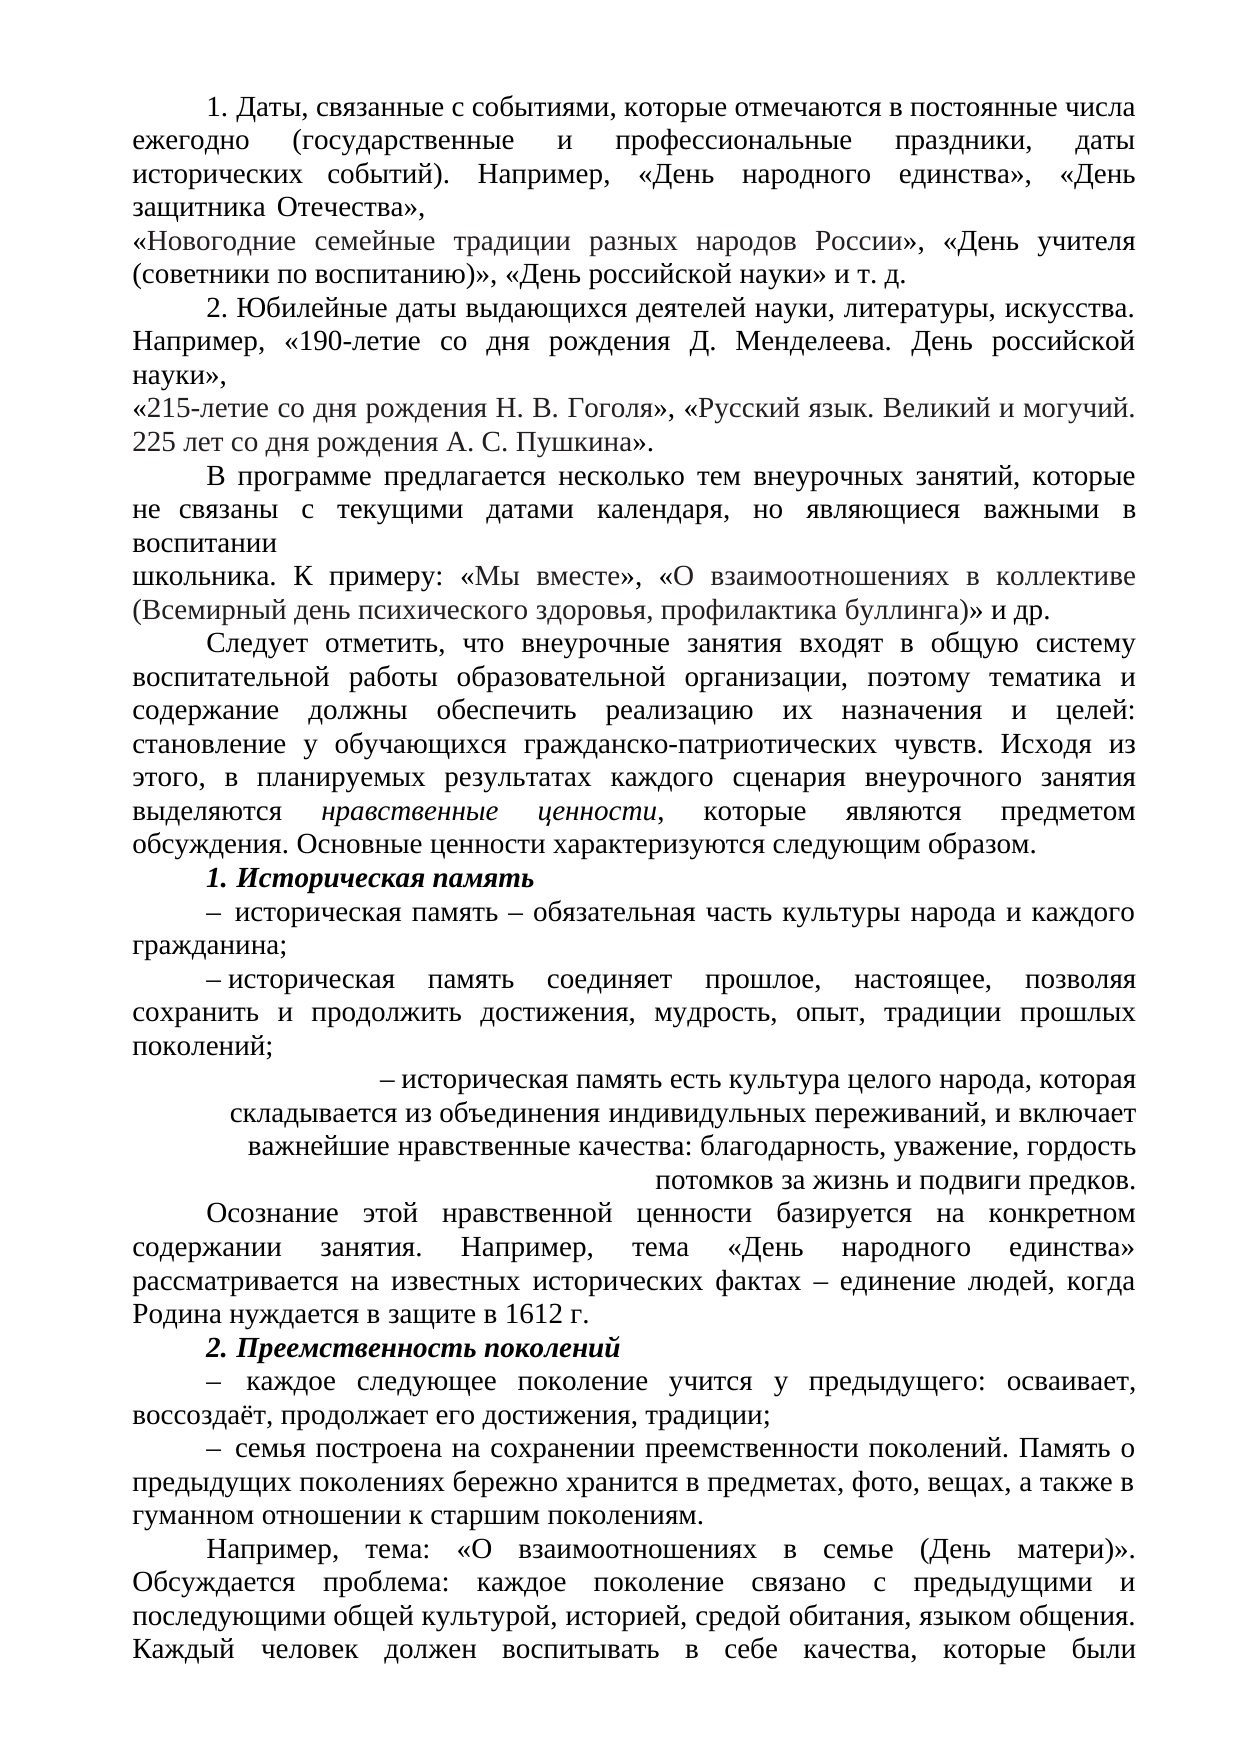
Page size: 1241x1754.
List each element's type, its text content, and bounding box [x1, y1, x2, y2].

list историческая память соединяет прошлое, настоящее, позволяя сохранить и продолжить достижения, мудрость, опыт, традиции прошлых поколений; [132, 961, 1136, 1061]
list Даты, связанные с событиями, которые отмечаются в постоянные числа ежегодно (государственные и профессиональные праздники, даты исторических событий). Например, «День народного единства», «День защитника Отечества», [132, 89, 1136, 223]
list Юбилейные даты выдающихся деятелей науки, литературы, искусства. Например, «190-летие со дня рождения Д. Менделеева. День российской науки», [132, 290, 1136, 391]
text «215-летие со дня рождения Н. В. Гоголя», «Русский язык. Великий и могучий. 225 лет со дня рождения А. С. Пушкина». [132, 391, 1136, 458]
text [132, 1531, 1136, 1665]
text В программе предлагается несколько тем внеурочных занятий, которые не связаны с текущими датами календаря, но являющиеся важными в воспитании [132, 458, 1136, 558]
list историческая память – обязательная часть культуры народа и каждого гражданина; [132, 894, 1136, 961]
text Следует отметить, что внеурочные занятия входят в общую систему воспитательной работы образовательной организации, поэтому тематика и содержание должны обеспечить реализацию их назначения и целей: становление у обучающихся гражданско-патриотических чувств. Исходя из этого, в планируемых результатах каждого сценария внеурочного занятия выделяются нравственные ценности, которые являются предметом обсуждения. Основные ценности характеризуются следующим образом. [132, 625, 1136, 860]
list семья построена на сохранении преемственности поколений. Память о предыдущих поколениях бережно хранится в предметах, фото, вещах, а также в гуманном отношении к старшим поколениям. [132, 1430, 1136, 1531]
list историческая память есть культура целого народа, которая складывается из объединения индивидульных переживаний, и включает важнейшие нравственные качества: благодарность, уважение, гордость потомков за жизнь и подвиги предков. [132, 1061, 1136, 1196]
text школьника. К примеру: «Мы вместе», «О взаимоотношениях в коллективе (Всемирный день психического здоровья, профилактика буллинга)» и др. [132, 558, 1136, 625]
text Осознание этой нравственной ценности базируется на конкретном содержании занятия. Например, тема «День народного единства» рассматривается на известных исторических фактах – единение людей, когда Родина нуждается в защите в 1612 г. [132, 1196, 1136, 1330]
list каждое следующее поколение учится у предыдущего: осваивает, воссоздаёт, продолжает его достижения, традиции; [132, 1363, 1136, 1430]
subtitle Преемственность поколений [206, 1330, 1152, 1363]
subtitle Историческая память [206, 860, 1152, 894]
text «Новогодние семейные традиции разных народов России», «День учителя (советники по воспитанию)», «День российской науки» и т. д. [132, 223, 1136, 290]
